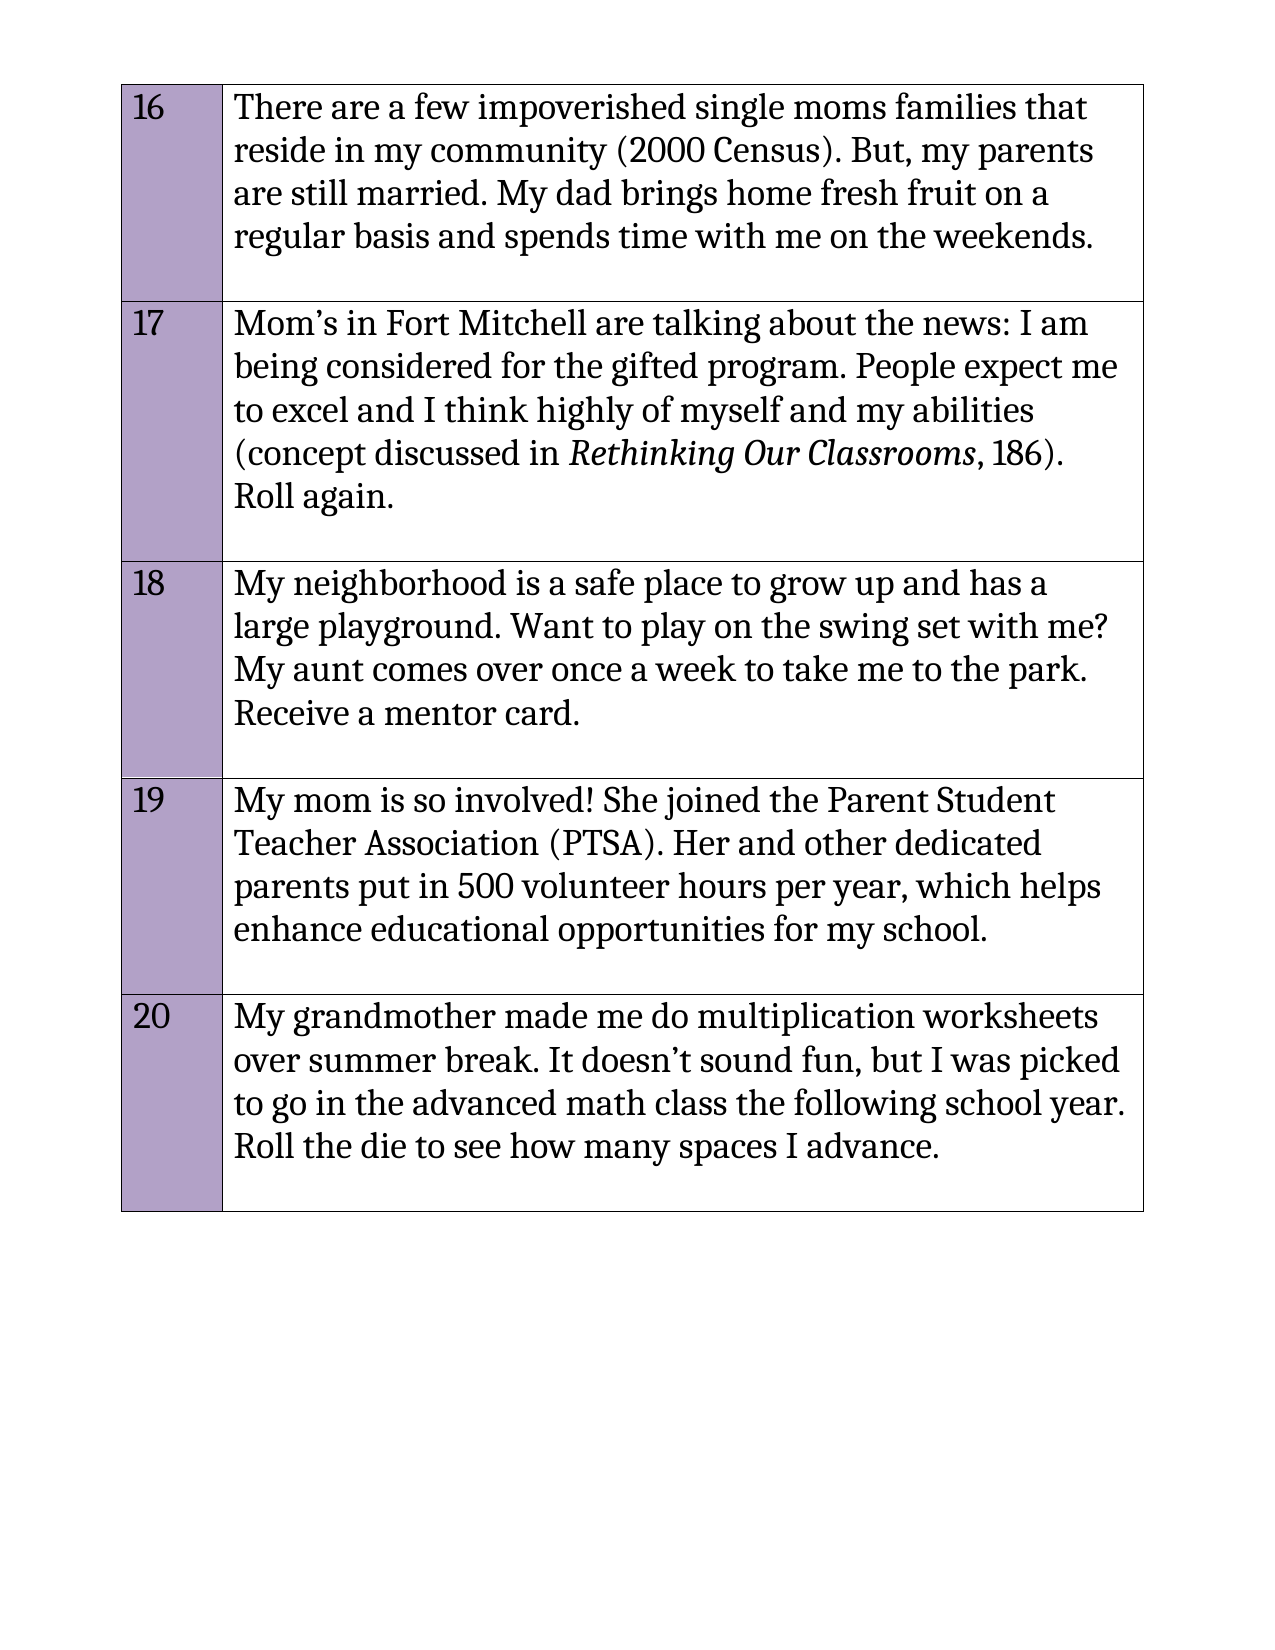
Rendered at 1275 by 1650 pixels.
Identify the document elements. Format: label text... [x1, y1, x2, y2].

table_cell My mom is so involved! She joined the Parent Student Teacher Association (PTSA). Her and other dedicated parents put in 500 volunteer hours per year, which helps enhance educational opportunities for my school. [223, 779, 1143, 994]
table_header There are a few impoverished single moms families that reside in my community (2000 Census). But, my parents are still married. My dad brings home fresh fruit on a regular basis and spends time with me on the weekends. [223, 85, 1143, 301]
table_cell My neighborhood is a safe place to grow up and has a large playground. Want to play on the swing set with me? My aunt comes over once a week to take me to the park. Receive a mentor card. [223, 562, 1143, 777]
table_header 16 [122, 85, 222, 301]
table_cell 19 [122, 779, 222, 994]
table_cell My grandmother made me do multiplication worksheets over summer break. It doesn’t sound fun, but I was picked to go in the advanced math class the following school year. Roll the die to see how many spaces I advance. [223, 995, 1143, 1211]
table_cell 18 [122, 562, 222, 777]
table_cell 20 [122, 995, 222, 1211]
table_cell Mom’s in Fort Mitchell are talking about the news: I am being considered for the gifted program. People expect me to excel and I think highly of myself and my abilities (concept discussed in Rethinking Our Classrooms, 186). Roll again. [223, 302, 1143, 561]
table_cell 17 [122, 302, 222, 561]
